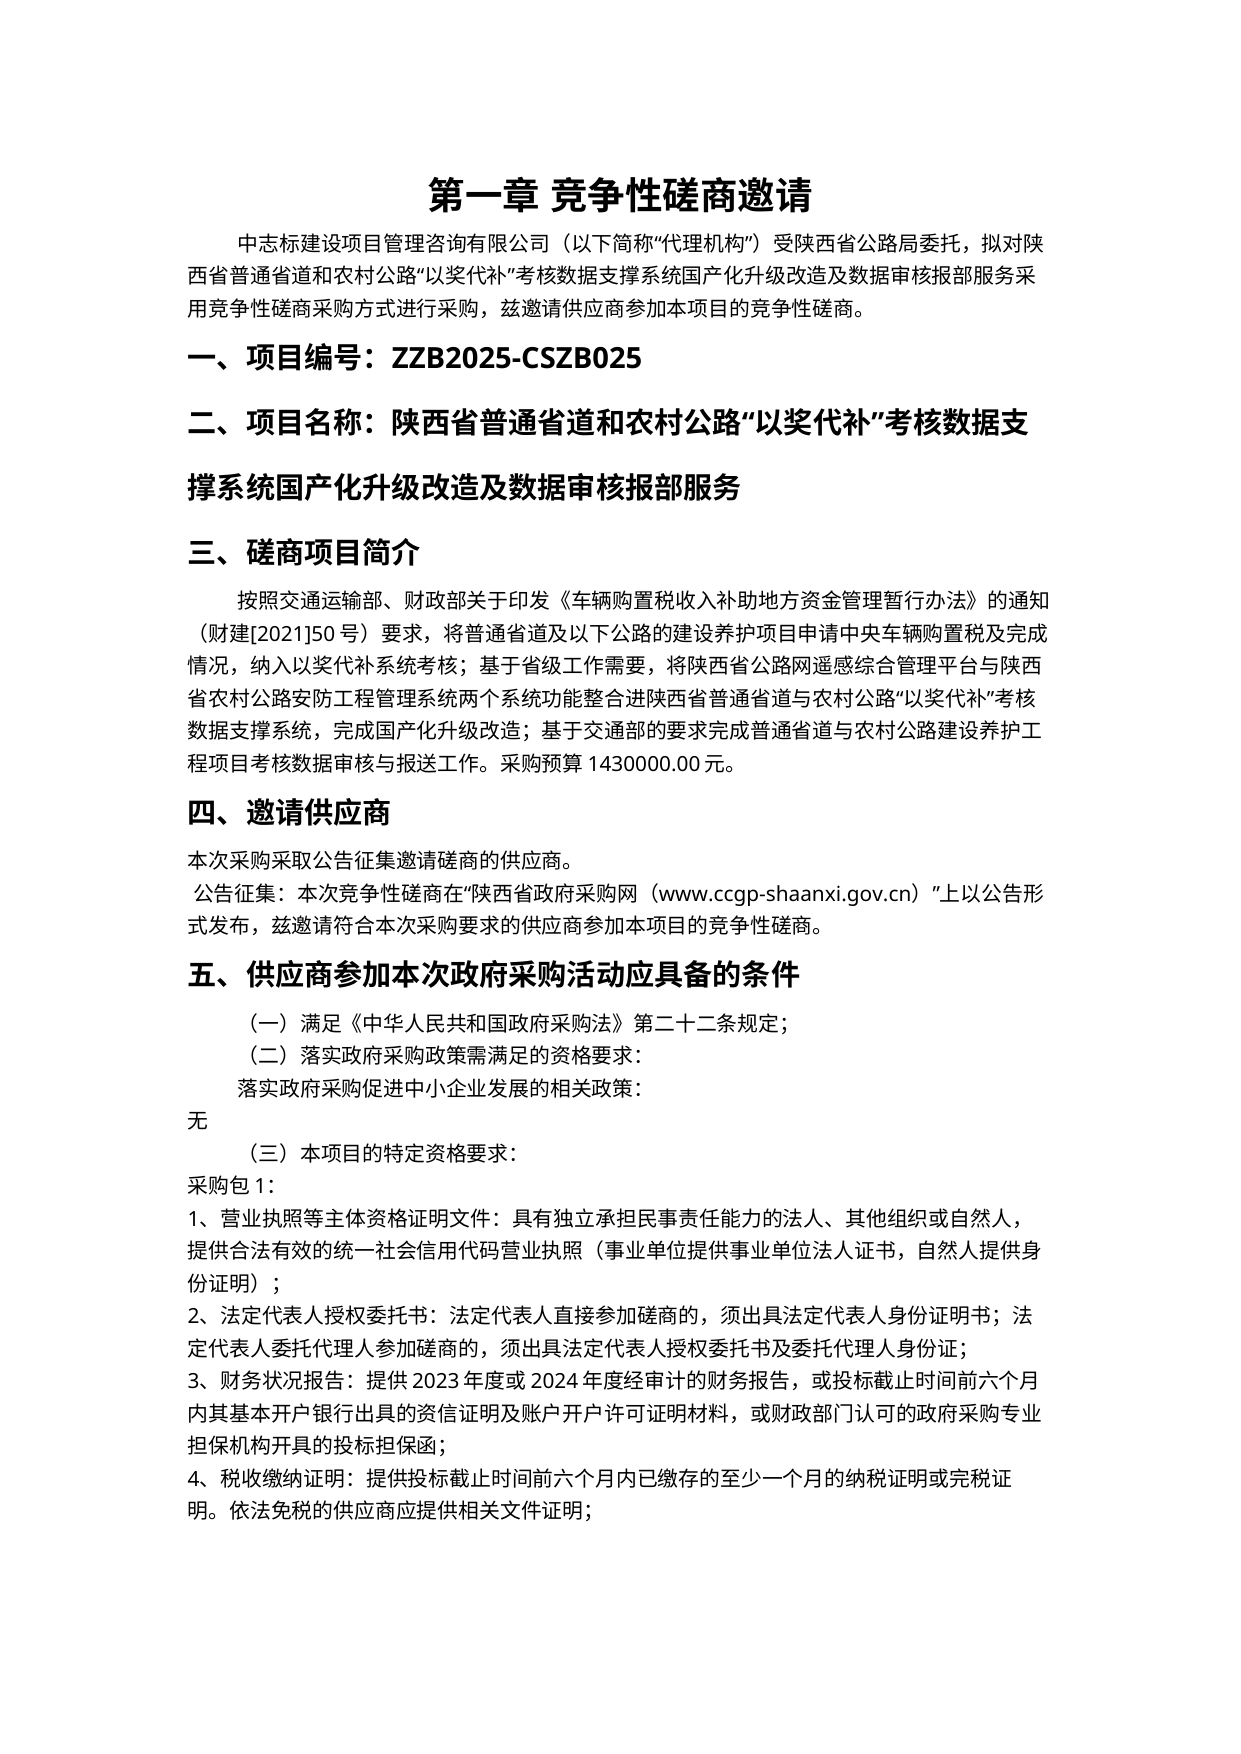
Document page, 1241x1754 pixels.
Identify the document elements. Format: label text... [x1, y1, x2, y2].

text 公告征集：本次竞争性磋商在“陕西省政府采购网（www.ccgp-shaanxi.gov.cn）”上以公告形式发布，兹邀请符合本次采购要求的供应商参加本项目的竞争性磋商。 [187, 877, 1053, 942]
text 按照交通运输部、财政部关于印发《车辆购置税收入补助地方资金管理暂行办法》的通知（财建[2021]50号）要求，将普通省道及以下公路的建设养护项目申请中央车辆购置税及完成情况，纳入以奖代补系统考核；基于省级工作需要，将陕西省公路网遥感综合管理平台与陕西省农村公路安防工程管理系统两个系统功能整合进陕西省普通省道与农村公路“以奖代补”考核数据支撑系统，完成国产化升级改造；基于交通部的要求完成普通省道与农村公路建设养护工程项目考核数据审核与报送工作。采购预算1430000.00元。 [187, 584, 1053, 779]
text 3、财务状况报告：提供2023年度或2024年度经审计的财务报告，或投标截止时间前六个月内其基本开户银行出具的资信证明及账户开户许可证明材料，或财政部门认可的政府采购专业担保机构开具的投标担保函； [187, 1364, 1053, 1462]
text 本次采购采取公告征集邀请磋商的供应商。 [187, 844, 1053, 877]
text （三）本项目的特定资格要求： [187, 1137, 1053, 1169]
text 2、法定代表人授权委托书：法定代表人直接参加磋商的，须出具法定代表人身份证明书；法定代表人委托代理人参加磋商的，须出具法定代表人授权委托书及委托代理人身份证； [187, 1299, 1053, 1364]
text 二、项目名称：陕西省普通省道和农村公路“以奖代补”考核数据支撑系统国产化升级改造及数据审核报部服务 [187, 389, 1053, 519]
text 4、税收缴纳证明：提供投标截止时间前六个月内已缴存的至少一个月的纳税证明或完税证明。依法免税的供应商应提供相关文件证明； [187, 1462, 1053, 1527]
text 一、项目编号：ZZB2025-CSZB025 [187, 324, 1053, 389]
text 第一章 竞争性磋商邀请 [187, 162, 1053, 227]
text 1、营业执照等主体资格证明文件：具有独立承担民事责任能力的法人、其他组织或自然人，提供合法有效的统一社会信用代码营业执照（事业单位提供事业单位法人证书，自然人提供身份证明）； [187, 1202, 1053, 1299]
text （一）满足《中华人民共和国政府采购法》第二十二条规定； [187, 1007, 1053, 1039]
text 三、磋商项目简介 [187, 519, 1053, 584]
text 采购包1： [187, 1169, 1053, 1202]
text （二）落实政府采购政策需满足的资格要求： [187, 1039, 1053, 1072]
text 中志标建设项目管理咨询有限公司（以下简称“代理机构”）受陕西省公路局委托，拟对陕西省普通省道和农村公路“以奖代补”考核数据支撑系统国产化升级改造及数据审核报部服务采用竞争性磋商采购方式进行采购，兹邀请供应商参加本项目的竞争性磋商。 [187, 227, 1053, 324]
text 五、供应商参加本次政府采购活动应具备的条件 [187, 942, 1053, 1007]
text 落实政府采购促进中小企业发展的相关政策： [187, 1072, 1053, 1104]
text 无 [187, 1104, 1053, 1137]
text 四、邀请供应商 [187, 779, 1053, 844]
